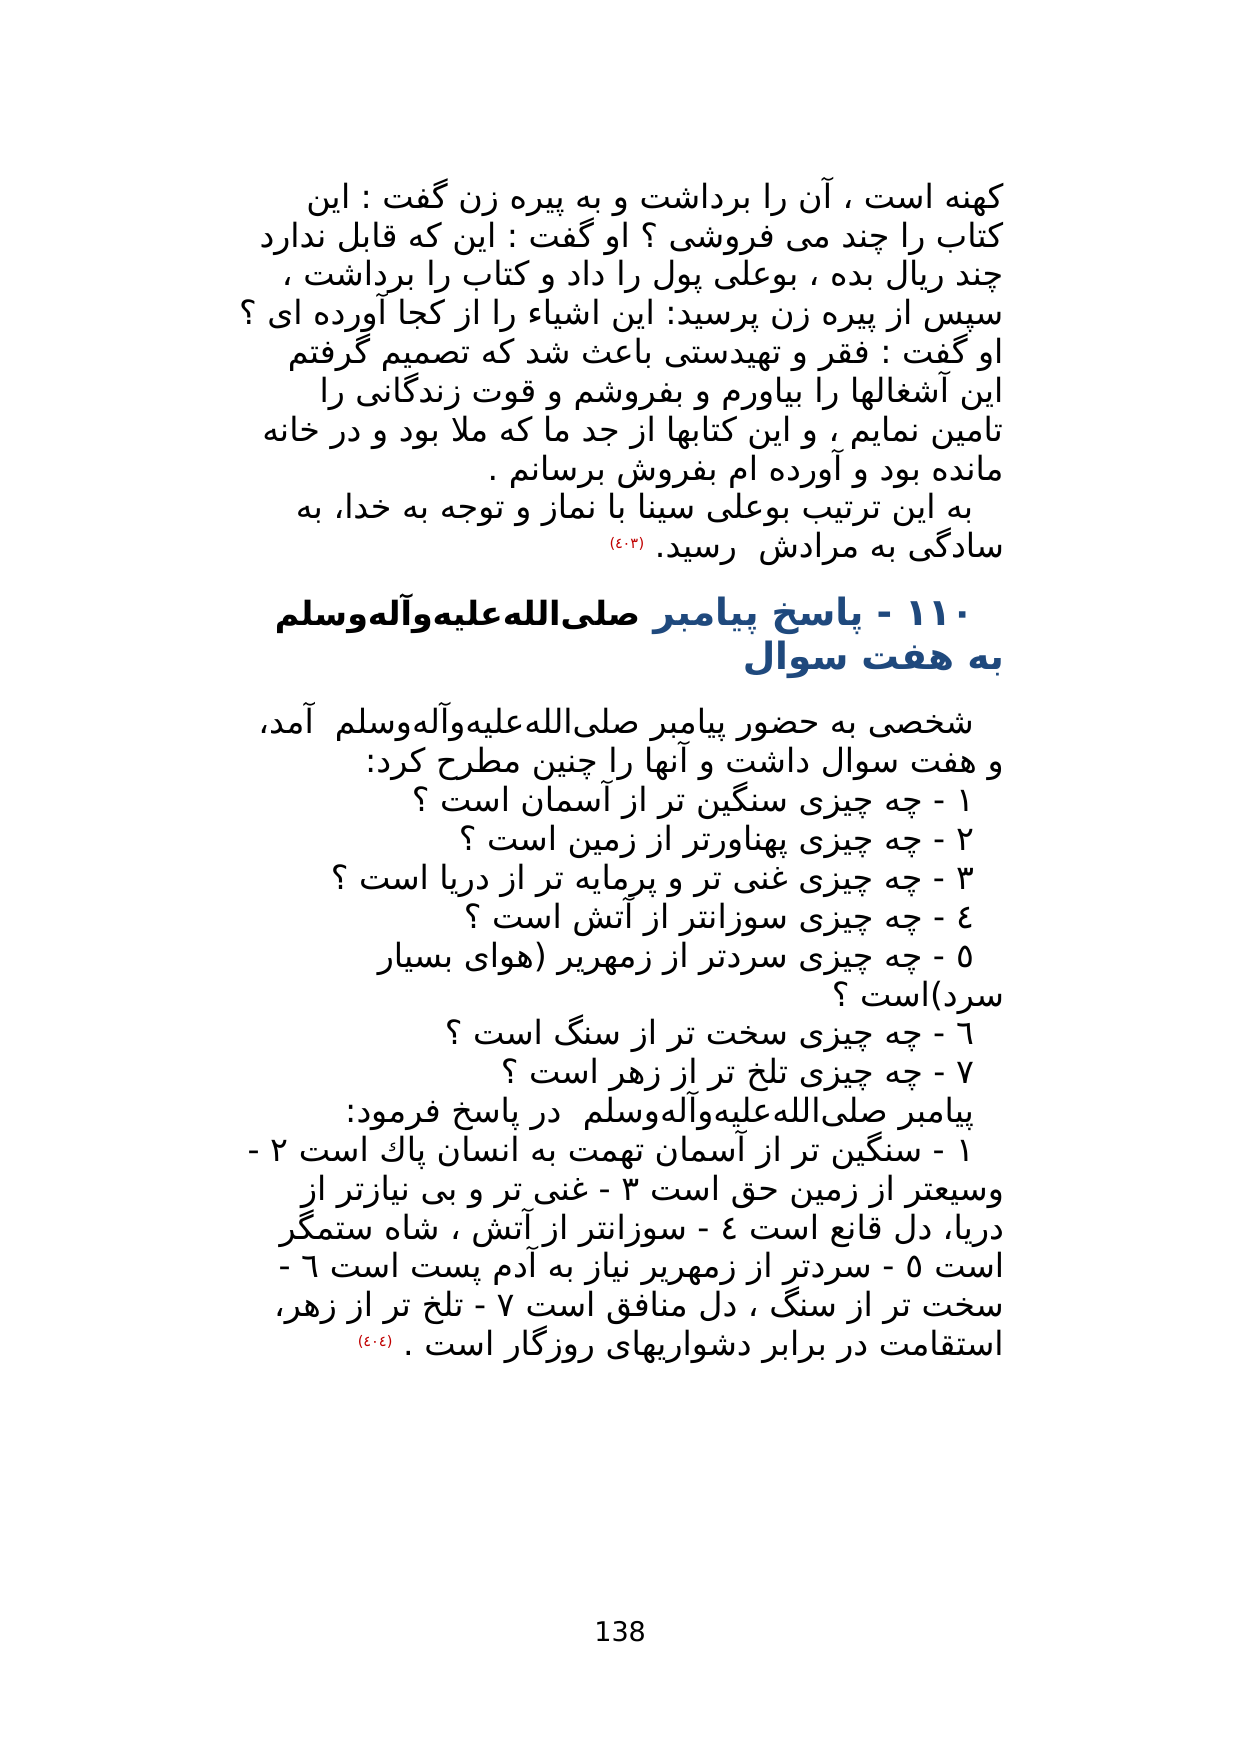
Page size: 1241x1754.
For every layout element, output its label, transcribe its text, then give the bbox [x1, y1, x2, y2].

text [236, 177, 1004, 488]
text ٢ - چه چيزى پهناورتر از زمين است ؟ [236, 819, 1004, 858]
text شخصى به حضور پيامبر صلى‌الله‌عليه‌وآله‌وسلم آمد، و هفت سوال داشت و آنها را چنين مطرح كرد: [236, 703, 1004, 781]
text ٦ - چه چيزى سخت تر از سنگ است ؟ [236, 1014, 1004, 1053]
text ٤ - چه چيزى سوزانتر از آتش است ؟ [236, 897, 1004, 936]
text ٣ - چه چيزى غنى تر و پرمايه تر از دريا است ؟ [236, 858, 1004, 897]
text ١ - چه چيزى سنگين تر از آسمان است ؟ [236, 781, 1004, 819]
text به اين ترتيب بوعلى سينا با نماز و توجه به خدا، به سادگى به مرادش ‍ رسيد. (٤٠٣) [236, 488, 1004, 566]
text ٥ - چه چيزى سردتر از زمهرير (هواى بسيار سرد)است ؟ [236, 936, 1004, 1014]
text ١ - سنگين تر از آسمان تهمت به انسان پاك است ٢ - وسيعتر از زمين حق است ٣ - غنى تر و بى نيازتر از دريا، دل قانع است ٤ - سوزانتر از آتش ، شاه ستمگر است ٥ - سردتر از زمهرير نياز به آدم پست است ٦ - سخت تر از سنگ ، دل منافق است ٧ - تلخ ‌تر از زهر، استقامت در برابر دشواريهاى روزگار است . (٤٠٤) [236, 1130, 1004, 1363]
text ٧ - چه چيزى تلخ ‌تر از زهر است ؟ [236, 1053, 1004, 1092]
subtitle ١١٠ - پاسخ پيامبر صلى‌الله‌عليه‌وآله‌وسلم به هفت سوال [236, 591, 1004, 678]
text پيامبر صلى‌الله‌عليه‌وآله‌وسلم در پاسخ فرمود: [236, 1092, 1004, 1130]
